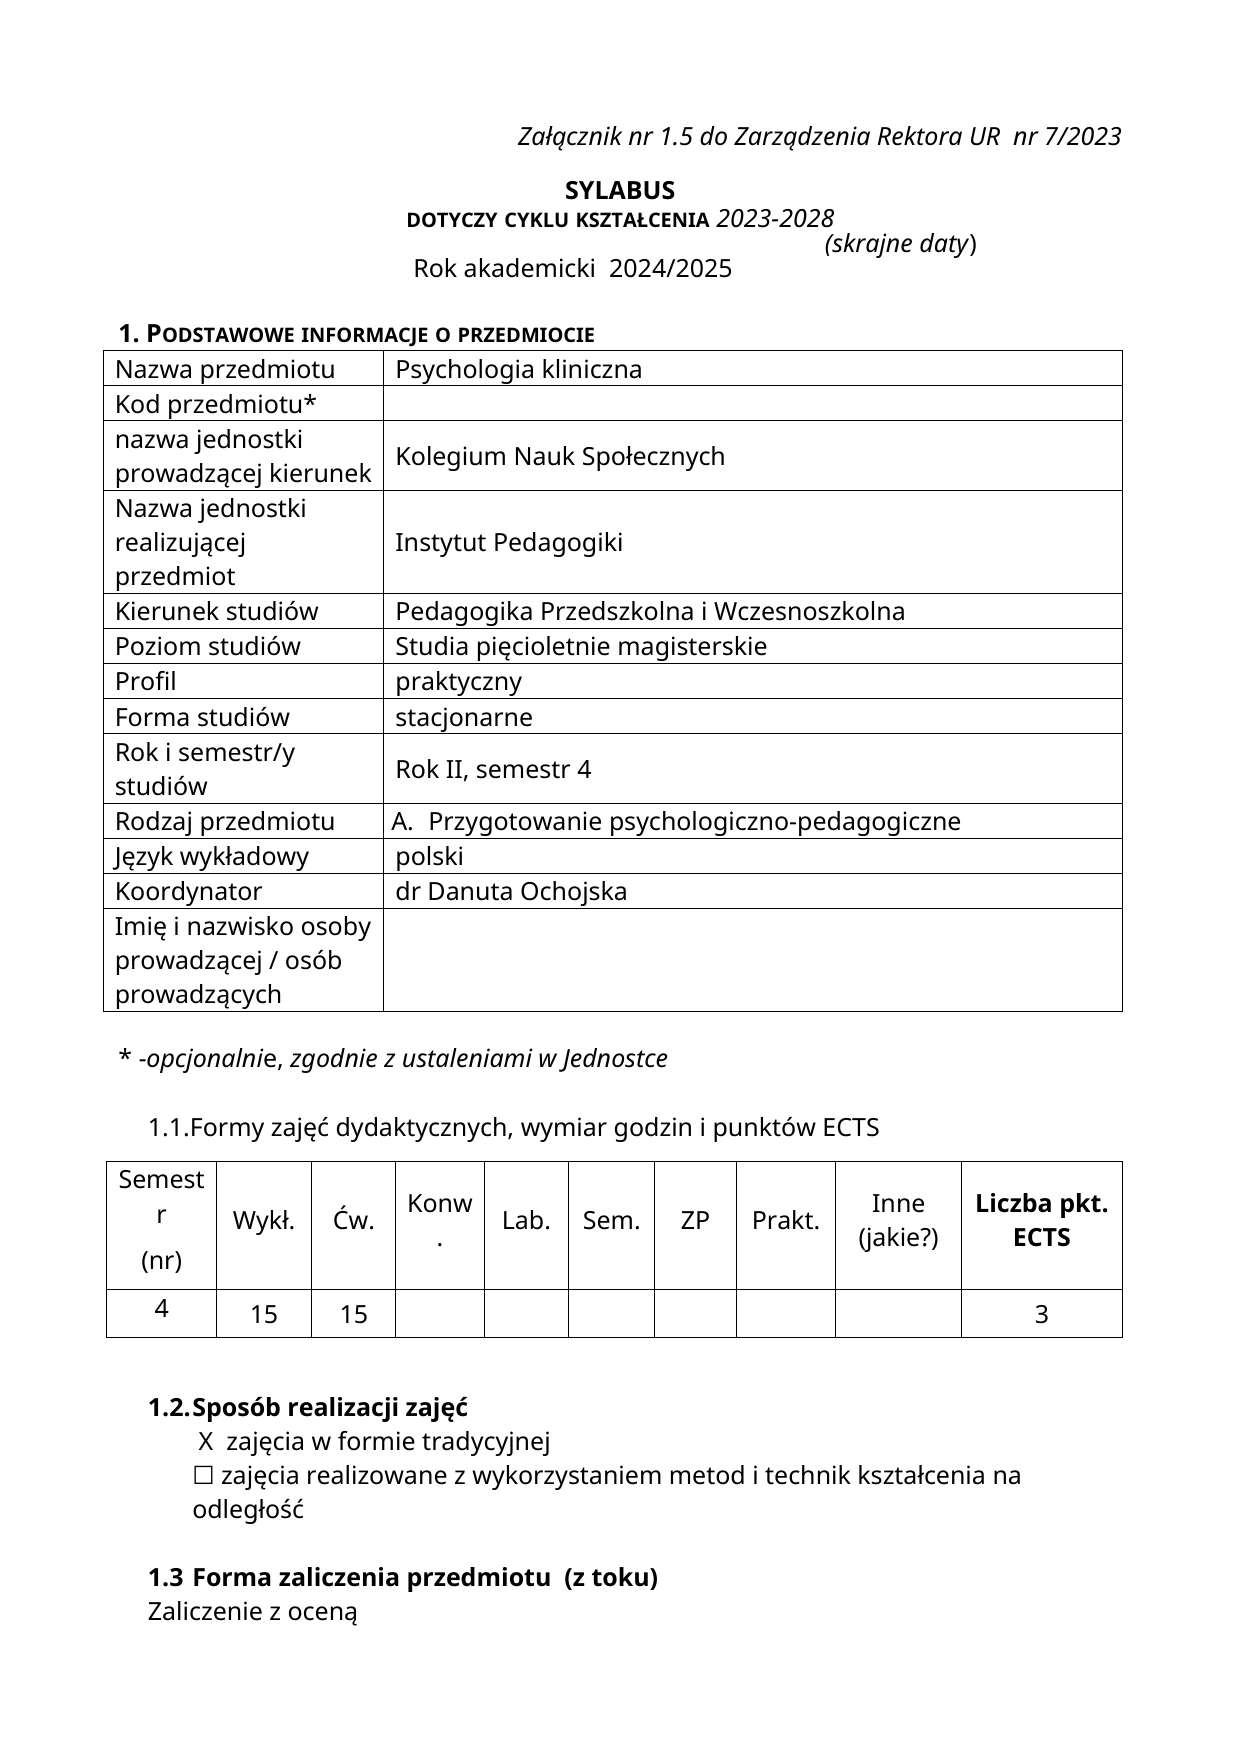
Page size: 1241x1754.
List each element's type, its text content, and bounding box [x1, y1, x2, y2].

text 1.2. Sposób realizacji zajęć [148, 1389, 1122, 1423]
text Załącznik nr 1.5 do Zarządzenia Rektora UR nr 7/2023 [118, 118, 1122, 152]
table_cell Kod przedmiotu* [104, 386, 383, 420]
table_cell Studia pięcioletnie magisterskie [384, 629, 1122, 663]
table_cell nazwa jednostki prowadzącej kierunek [104, 421, 383, 489]
table_header Konw. [396, 1162, 484, 1289]
table_cell 15 [312, 1290, 395, 1337]
table_header ZP [655, 1162, 736, 1289]
table_cell Imię i nazwisko osoby prowadzącej / osób prowadzących [104, 909, 383, 1011]
table_cell dr Danuta Ochojska [384, 874, 1122, 908]
table_header Inne (jakie?) [836, 1162, 961, 1289]
table_cell Kierunek studiów [104, 594, 383, 628]
table_cell [569, 1290, 654, 1337]
table_header Lab. [485, 1162, 568, 1289]
table_header Semestr (nr) [107, 1162, 216, 1289]
table_cell [485, 1290, 568, 1337]
table_header Nazwa przedmiotu [104, 351, 383, 385]
text 1.1.Formy zajęć dydaktycznych, wymiar godzin i punktów ECTS [148, 1109, 1122, 1143]
text ☐ zajęcia realizowane z wykorzystaniem metod i technik kształcenia na odległość [192, 1457, 1122, 1526]
table_cell [384, 909, 1122, 1011]
table_cell [655, 1290, 736, 1337]
table_cell Rodzaj przedmiotu [104, 804, 383, 837]
table_header Liczba pkt. ECTS [962, 1162, 1122, 1289]
text SYLABUS [118, 173, 1122, 207]
table_cell Profil [104, 664, 383, 698]
table_cell Koordynator [104, 874, 383, 908]
table_cell 3 [962, 1290, 1122, 1337]
table_cell Nazwa jednostki realizującej przedmiot [104, 491, 383, 593]
table_header Prakt. [737, 1162, 835, 1289]
table_cell Instytut Pedagogiki [384, 491, 1122, 593]
table_cell [384, 386, 1122, 420]
table_cell Pedagogika Przedszkolna i Wczesnoszkolna [384, 594, 1122, 628]
text 1.3 Forma zaliczenia przedmiotu (z toku) [148, 1559, 1122, 1594]
table_cell 15 [217, 1290, 311, 1337]
text Zaliczenie z oceną [148, 1594, 1122, 1628]
text Rok akademicki 2024/2025 [118, 257, 1122, 282]
table_cell [737, 1290, 835, 1337]
table_cell Rok II, semestr 4 [384, 734, 1122, 802]
text dotyczy cyklu kształcenia 2023-2028 [118, 207, 1122, 232]
table_header Ćw. [312, 1162, 395, 1289]
table_cell Język wykładowy [104, 839, 383, 873]
text X zajęcia w formie tradycyjnej [192, 1423, 1122, 1457]
table_cell stacjonarne [384, 699, 1122, 733]
table_cell [836, 1290, 961, 1337]
text (skrajne daty) [118, 232, 1122, 257]
table_header Sem. [569, 1162, 654, 1289]
table_cell Poziom studiów [104, 629, 383, 663]
table_header Wykł. [217, 1162, 311, 1289]
table_cell Forma studiów [104, 699, 383, 733]
table_cell 4 [107, 1290, 216, 1337]
text * -opcjonalnie, zgodnie z ustaleniami w Jednostce [118, 1041, 1122, 1075]
table_cell praktyczny [384, 664, 1122, 698]
table_cell Rok i semestr/y studiów [104, 734, 383, 802]
table_cell Kolegium Nauk Społecznych [384, 421, 1122, 489]
text 1. Podstawowe informacje o przedmiocie [118, 316, 1122, 350]
table_cell polski [384, 839, 1122, 873]
table_cell Przygotowanie psychologiczno-pedagogiczne [384, 804, 1122, 837]
table_cell [396, 1290, 484, 1337]
table_header Psychologia kliniczna [384, 351, 1122, 385]
